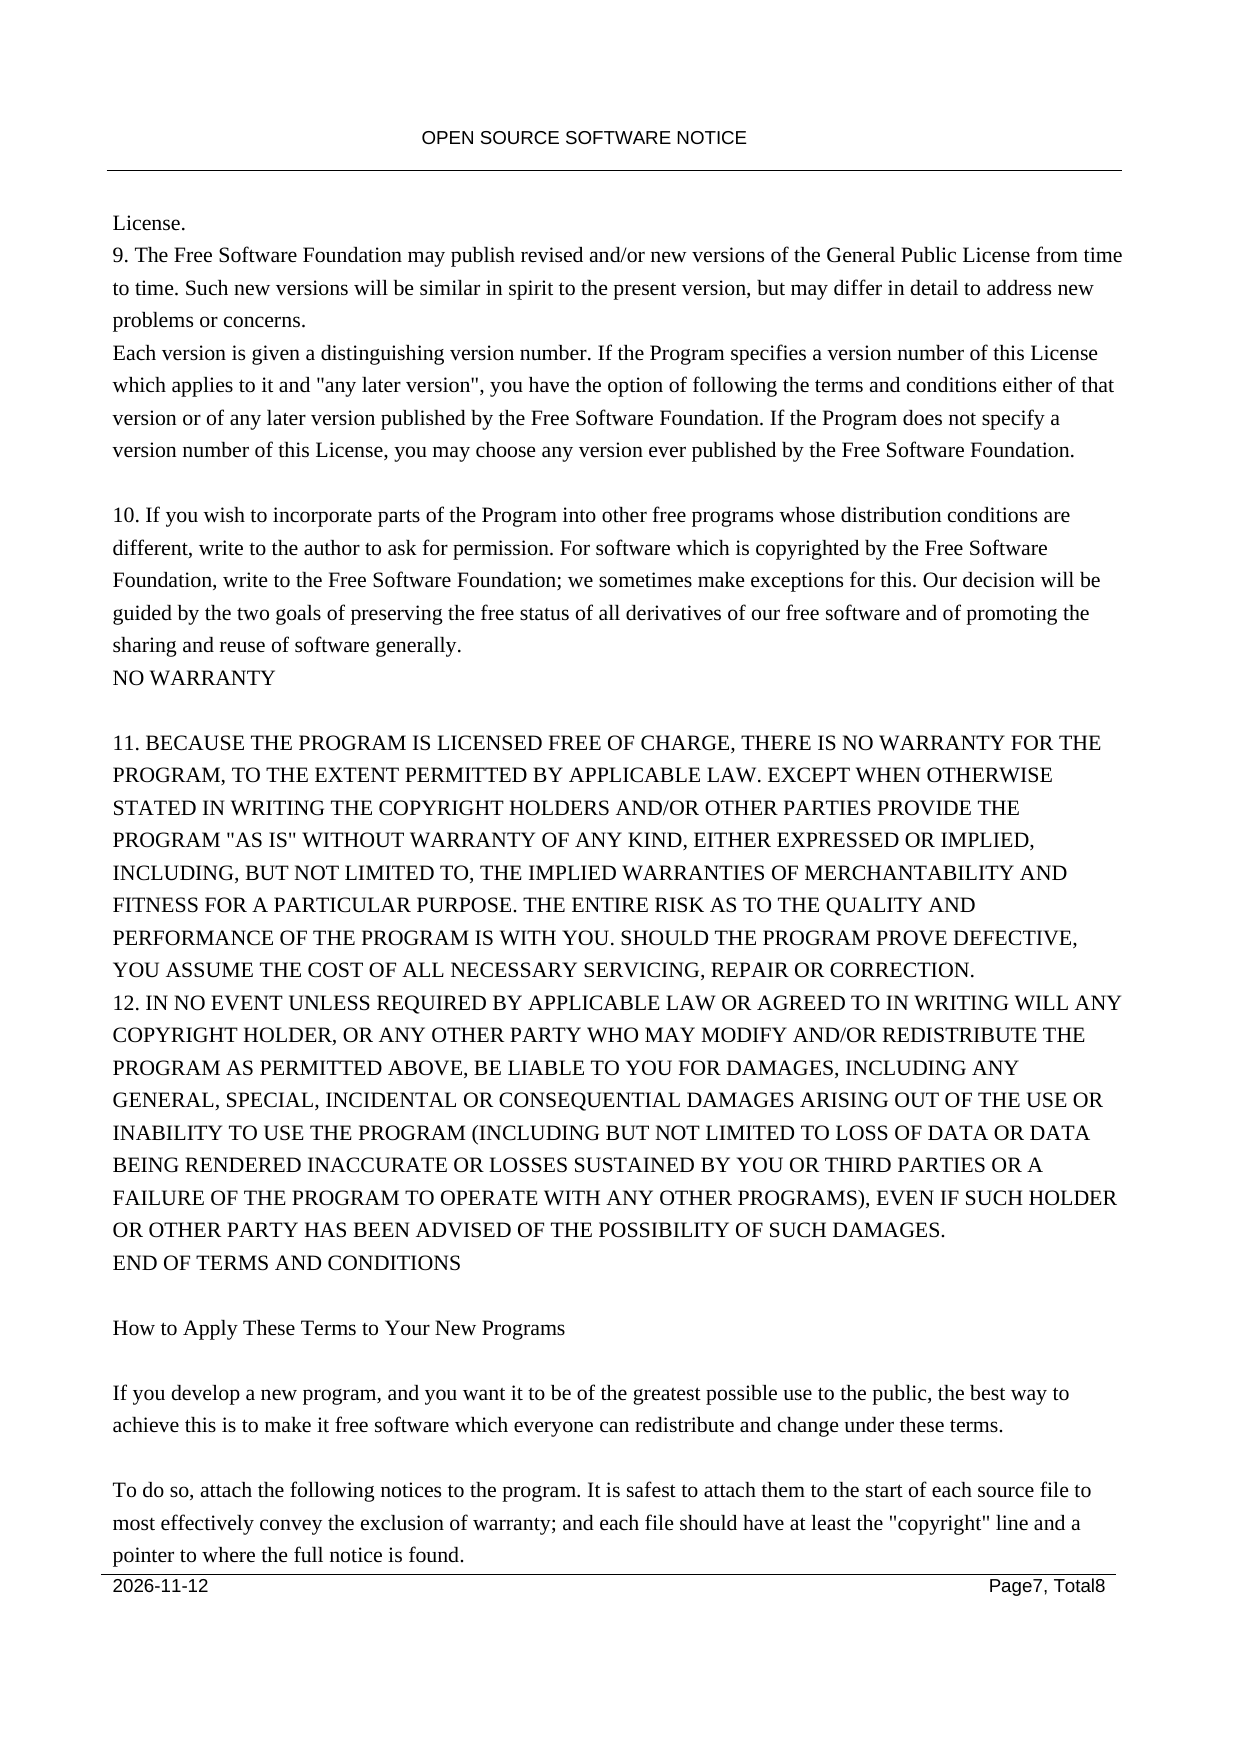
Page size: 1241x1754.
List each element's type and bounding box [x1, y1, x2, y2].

text [112, 206, 1128, 1571]
